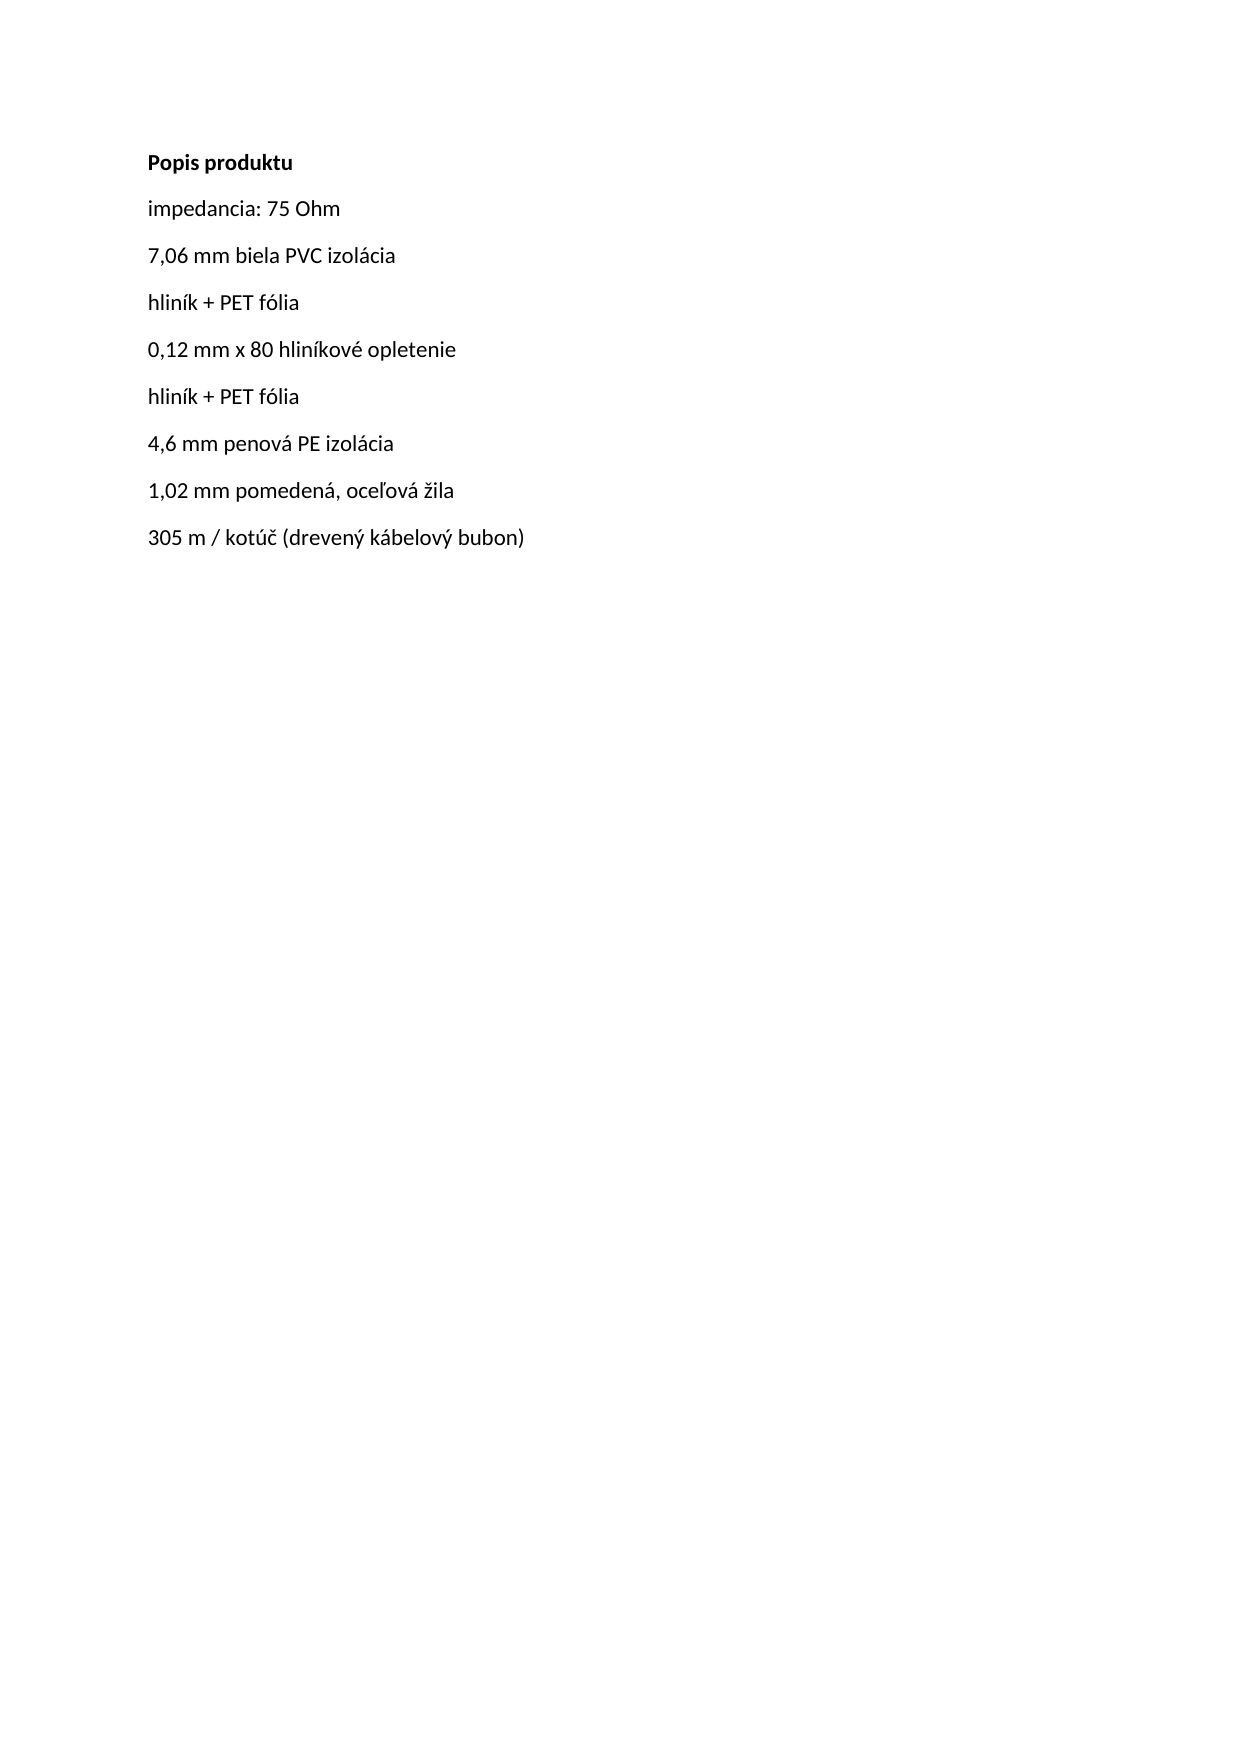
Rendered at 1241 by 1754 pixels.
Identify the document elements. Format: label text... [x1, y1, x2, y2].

text 7,06 mm biela PVC izolácia [148, 241, 1093, 269]
text 4,6 mm penová PE izolácia [148, 429, 1093, 457]
text 0,12 mm x 80 hliníkové opletenie [148, 335, 1093, 363]
text hliník + PET fólia [148, 382, 1093, 410]
text Popis produktu [148, 148, 1093, 176]
text 305 m / kotúč (drevený kábelový bubon) [148, 523, 1093, 551]
text hliník + PET fólia [148, 288, 1093, 316]
text 1,02 mm pomedená, oceľová žila [148, 476, 1093, 504]
text impedancia: 75 Ohm [148, 194, 1093, 222]
